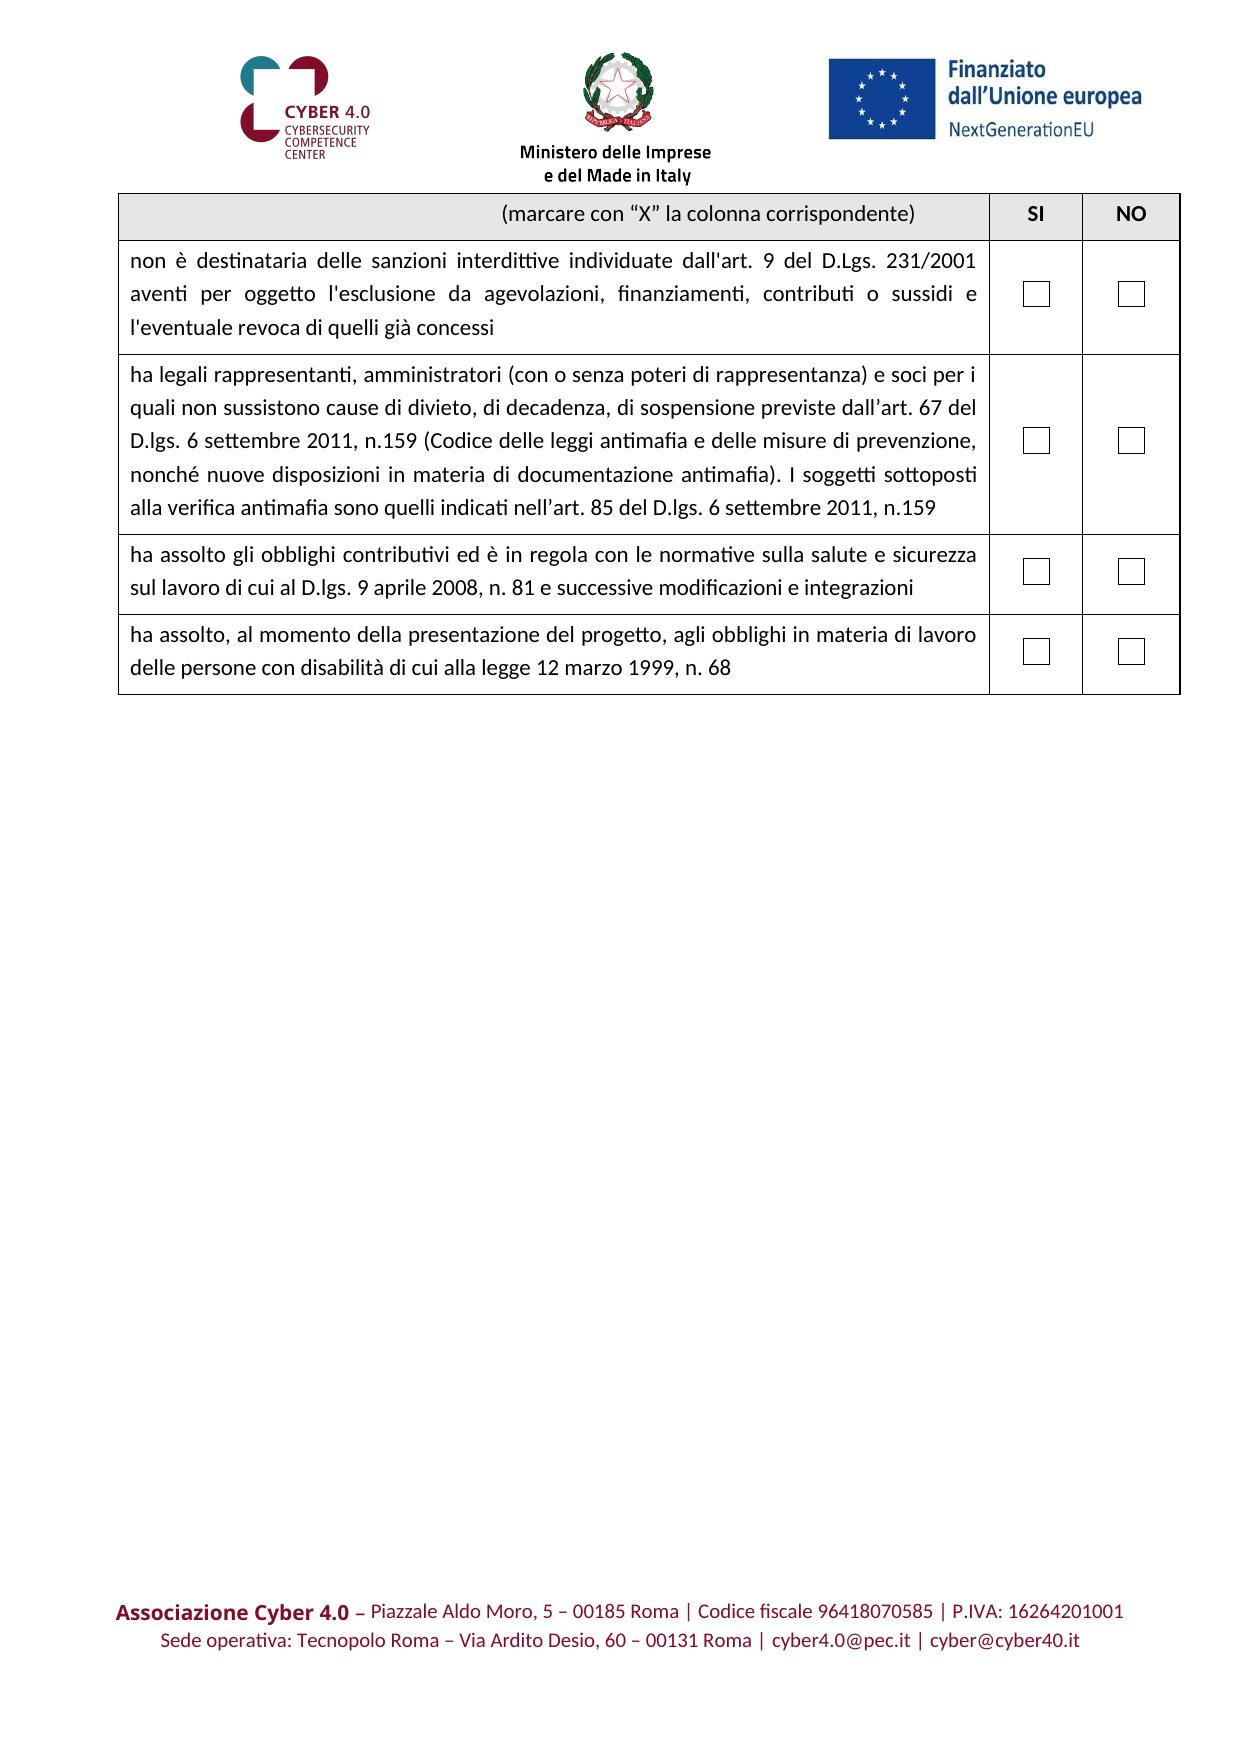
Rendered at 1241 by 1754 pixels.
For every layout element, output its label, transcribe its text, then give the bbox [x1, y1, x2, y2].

picture [824, 53, 1147, 144]
table_cell ha assolto, al momento della presentazione del progetto, agli obblighi in materia di lavoro delle persone con disabilità di cui alla legge 12 marzo 1999, n. 68 [119, 615, 989, 694]
table_cell [990, 535, 1082, 614]
table_cell [990, 241, 1082, 353]
table_cell [1083, 355, 1179, 534]
picture [219, 22, 390, 193]
table_cell [1083, 241, 1179, 353]
table_header (marcare con “X” la colonna corrispondente) [119, 194, 989, 240]
picture [519, 39, 716, 193]
table_cell [990, 615, 1082, 694]
table_header NO [1083, 194, 1179, 240]
table_cell [1083, 535, 1179, 614]
table_cell ha assolto gli obblighi contributivi ed è in regola con le normative sulla salute e sicurezza sul lavoro di cui al D.lgs. 9 aprile 2008, n. 81 e successive modificazioni e integrazioni [119, 535, 989, 614]
table_cell ha legali rappresentanti, amministratori (con o senza poteri di rappresentanza) e soci per i quali non sussistono cause di divieto, di decadenza, di sospensione previste dall’art. 67 del D.lgs. 6 settembre 2011, n.159 (Codice delle leggi antimafia e delle misure di prevenzione, nonché nuove disposizioni in materia di documentazione antimafia). I soggetti sottoposti alla verifica antimafia sono quelli indicati nell’art. 85 del D.lgs. 6 settembre 2011, n.159 [119, 355, 989, 534]
table_header SI [990, 194, 1082, 240]
table_cell [990, 355, 1082, 534]
table_cell [1083, 615, 1179, 694]
